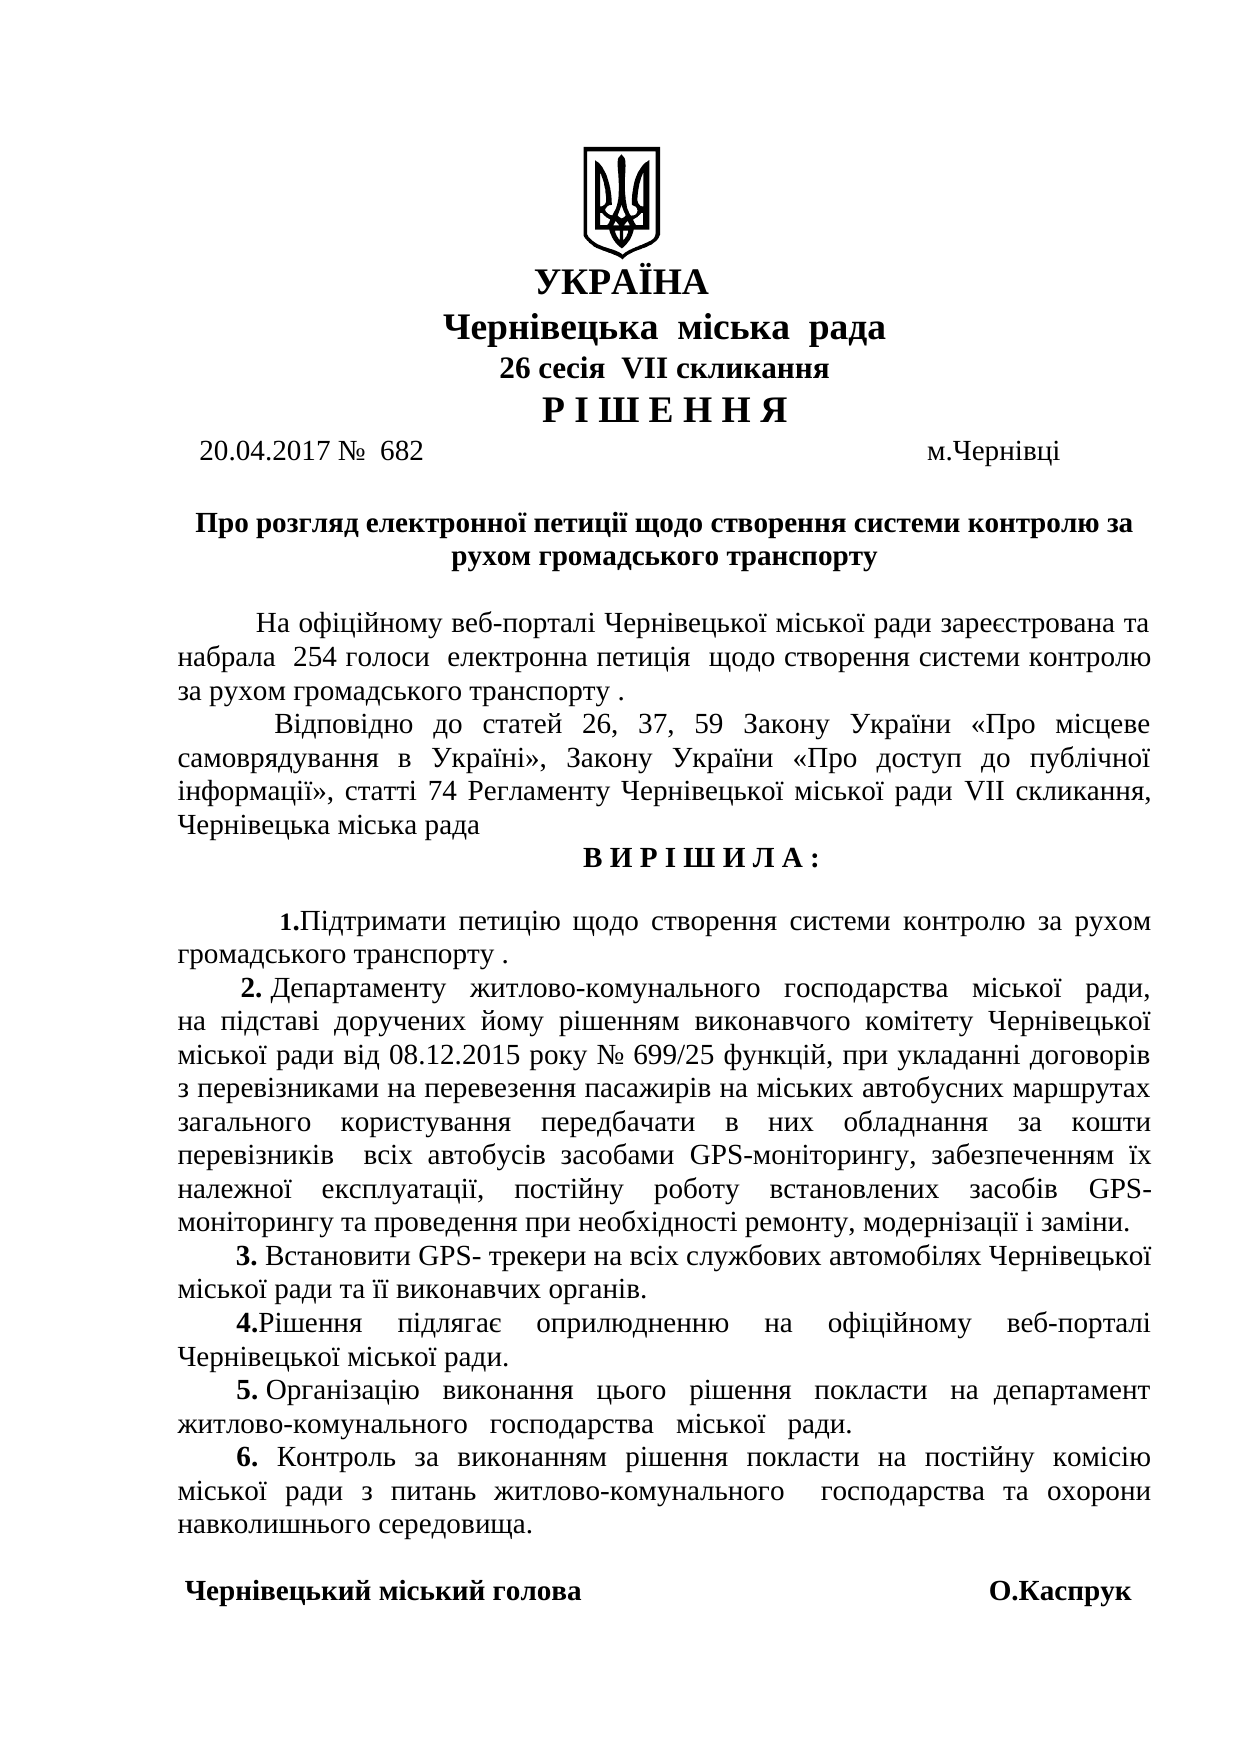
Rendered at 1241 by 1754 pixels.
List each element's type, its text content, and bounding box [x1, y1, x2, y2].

text Про розгляд електронної петиції щодо створення системи контролю за рухом громадського транспорту [177, 505, 1152, 572]
text 6. Контроль за виконанням рішення покласти на постійну комісію міської ради з питань житлово-комунального господарства та охорони навколишнього середовища. [177, 1439, 1152, 1540]
text 26 сесія VІІ скликання [177, 350, 1152, 386]
text УКРАЇНА [177, 259, 1152, 302]
text 5. Організацію виконання цього рішення покласти на департамент житлово-комунального господарства міської ради. [177, 1372, 1152, 1439]
text 20.04.2017 № 682 м.Чернівці [177, 433, 1152, 467]
text В И Р І Ш И Л А : [177, 840, 1152, 874]
subtitle Чернівецька міська рада [177, 304, 1152, 348]
text Чернівецький міський голова О.Каспрук [177, 1573, 1152, 1607]
text Відповідно до статей 26, 37, 59 Закону України «Про місцеве самоврядування в Україні», Закону України «Про доступ до публічної інформації», статті 74 Регламенту Чернівецької міської ради VIІ скликання, Чернівецька міська рада [177, 706, 1152, 840]
text На офіційному веб-порталі Чернівецької міської ради зареєстрована та набрала 254 голоси електронна петиція щодо створення системи контролю за рухом громадського транспорту . [177, 606, 1152, 706]
text 2. Департаменту житлово-комунального господарства міської ради, на підставі доручених йому рішенням виконавчого комітету Чернівецької міської ради від 08.12.2015 року № 699/25 функцій, при укладанні договорів з перевізниками на перевезення пасажирів на міських автобусних маршрутах загального користування передбачати в них обладнання за кошти перевізників всіх автобусів засобами GPS-моніторингу, забезпеченням їх належної експлуатації, постійну роботу встановлених засобів GPS-моніторингу та проведення при необхідності ремонту, модернізації і заміни. [177, 970, 1152, 1238]
text 4.Рішення підлягає оприлюдненню на офіційному веб-порталі Чернівецької міської ради. [177, 1305, 1152, 1372]
subtitle Р І Ш Е Н Н Я [177, 388, 1152, 431]
text 1.Підтримати петицію щодо створення системи контролю за рухом громадського транспорту . [177, 903, 1152, 970]
text 3. Встановити GPS- трекери на всіх службових автомобілях Чернівецької міської ради та її виконавчих органів. [177, 1238, 1152, 1305]
